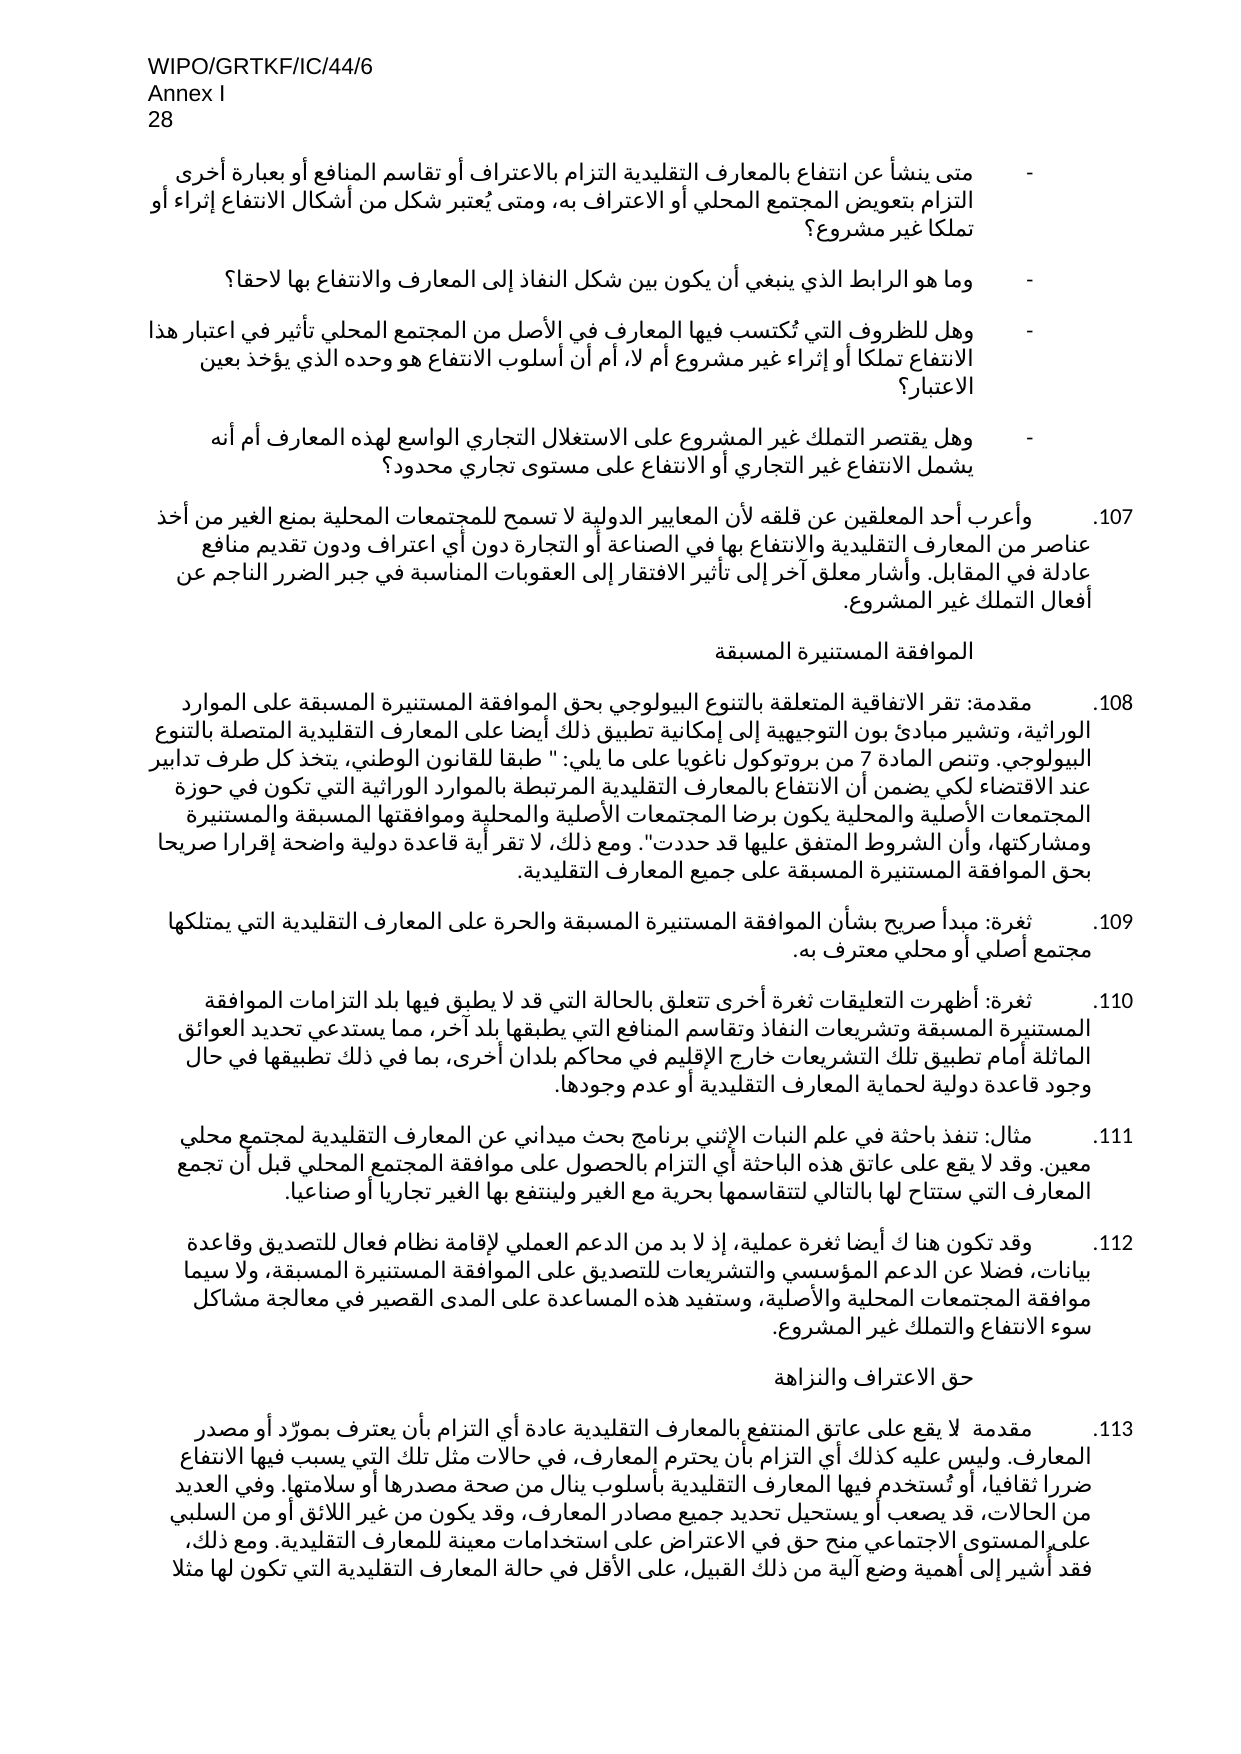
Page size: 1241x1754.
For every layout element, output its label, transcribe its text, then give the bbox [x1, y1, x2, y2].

list وقد تكون هنا ك أيضا ثغرة عملية، إذ لا بد من الدعم العملي لإقامة نظام فعال للتصديق وقاعدة بيانات، فضلا عن الدعم المؤسسي والتشريعات للتصديق على الموافقة المستنيرة المسبقة، ولا سيما موافقة المجتمعات المحلية والأصلية، وستفيد هذه المساعدة على المدى القصير في معالجة مشاكل سوء الانتفاع والتملك غير المشروع. [148, 1228, 1092, 1340]
subtitle الموافقة المستنيرة المسبقة [148, 637, 1033, 665]
text - وما هو الرابط الذي ينبغي أن يكون بين شكل النفاذ إلى المعارف والانتفاع بها لاحقا؟ [148, 266, 1092, 293]
text - متى ينشأ عن انتفاع بالمعارف التقليدية التزام بالاعتراف أو تقاسم المنافع أو بعبارة أخرى التزام بتعويض المجتمع المحلي أو الاعتراف به، ومتى يُعتبر شكل من أشكال الانتفاع إثراء أو تملكا غير مشروع؟ [148, 158, 1033, 243]
list مثال: تنفذ باحثة في علم النبات الإثني برنامج بحث ميداني عن المعارف التقليدية لمجتمع محلي معين. وقد لا يقع على عاتق هذه الباحثة أي التزام بالحصول على موافقة المجتمع المحلي قبل أن تجمع المعارف التي ستتاح لها بالتالي لتتقاسمها بحرية مع الغير ولينتفع بها الغير تجاريا أو صناعيا. [148, 1121, 1092, 1205]
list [148, 1414, 1092, 1582]
text - وهل يقتصر التملك غير المشروع على الاستغلال التجاري الواسع لهذه المعارف أم أنه يشمل الانتفاع غير التجاري أو الانتفاع على مستوى تجاري محدود؟ [148, 423, 1033, 479]
list ثغرة: أظهرت التعليقات ثغرة أخرى تتعلق بالحالة التي قد لا يطبق فيها بلد التزامات الموافقة المستنيرة المسبقة وتشريعات النفاذ وتقاسم المنافع التي يطبقها بلد آخر، مما يستدعي تحديد العوائق الماثلة أمام تطبيق تلك التشريعات خارج الإقليم في محاكم بلدان أخرى، بما في ذلك تطبيقها في حال وجود قاعدة دولية لحماية المعارف التقليدية أو عدم وجودها. [148, 986, 1092, 1098]
list ثغرة: مبدأ صريح بشأن الموافقة المستنيرة المسبقة والحرة على المعارف التقليدية التي يمتلكها مجتمع أصلي أو محلي معترف به. [148, 907, 1092, 963]
list مقدمة: تقر الاتفاقية المتعلقة بالتنوع البيولوجي بحق الموافقة المستنيرة المسبقة على الموارد الوراثية، وتشير مبادئ بون التوجيهية إلى إمكانية تطبيق ذلك أيضا على المعارف التقليدية المتصلة بالتنوع البيولوجي. وتنص المادة 7 من بروتوكول ناغويا على ما يلي: " طبقا للقانون الوطني، يتخذ كل طرف تدابير عند الاقتضاء لكي يضمن أن الانتفاع بالمعارف التقليدية المرتبطة بالموارد الوراثية التي تكون في حوزة المجتمعات الأصلية والمحلية يكون برضا المجتمعات الأصلية والمحلية وموافقتها المسبقة والمستنيرة ومشاركتها، وأن الشروط المتفق عليها قد حددت". ومع ذلك، لا تقر أية قاعدة دولية واضحة إقرارا صريحا بحق الموافقة المستنيرة المسبقة على جميع المعارف التقليدية. [148, 688, 1092, 884]
text - وهل للظروف التي تُكتسب فيها المعارف في الأصل من المجتمع المحلي تأثير في اعتبار هذا الانتفاع تملكا أو إثراء غير مشروع أم لا، أم أن أسلوب الانتفاع هو وحده الذي يؤخذ بعين الاعتبار؟ [148, 316, 1033, 401]
list وأعرب أحد المعلقين عن قلقه لأن المعايير الدولية لا تسمح للمجتمعات المحلية بمنع الغير من أخذ عناصر من المعارف التقليدية والانتفاع بها في الصناعة أو التجارة دون أي اعتراف ودون تقديم منافع عادلة في المقابل. وأشار معلق آخر إلى تأثير الافتقار إلى العقوبات المناسبة في جبر الضرر الناجم عن أفعال التملك غير المشروع. [148, 502, 1092, 614]
subtitle حق الاعتراف والنزاهة [148, 1363, 1033, 1391]
